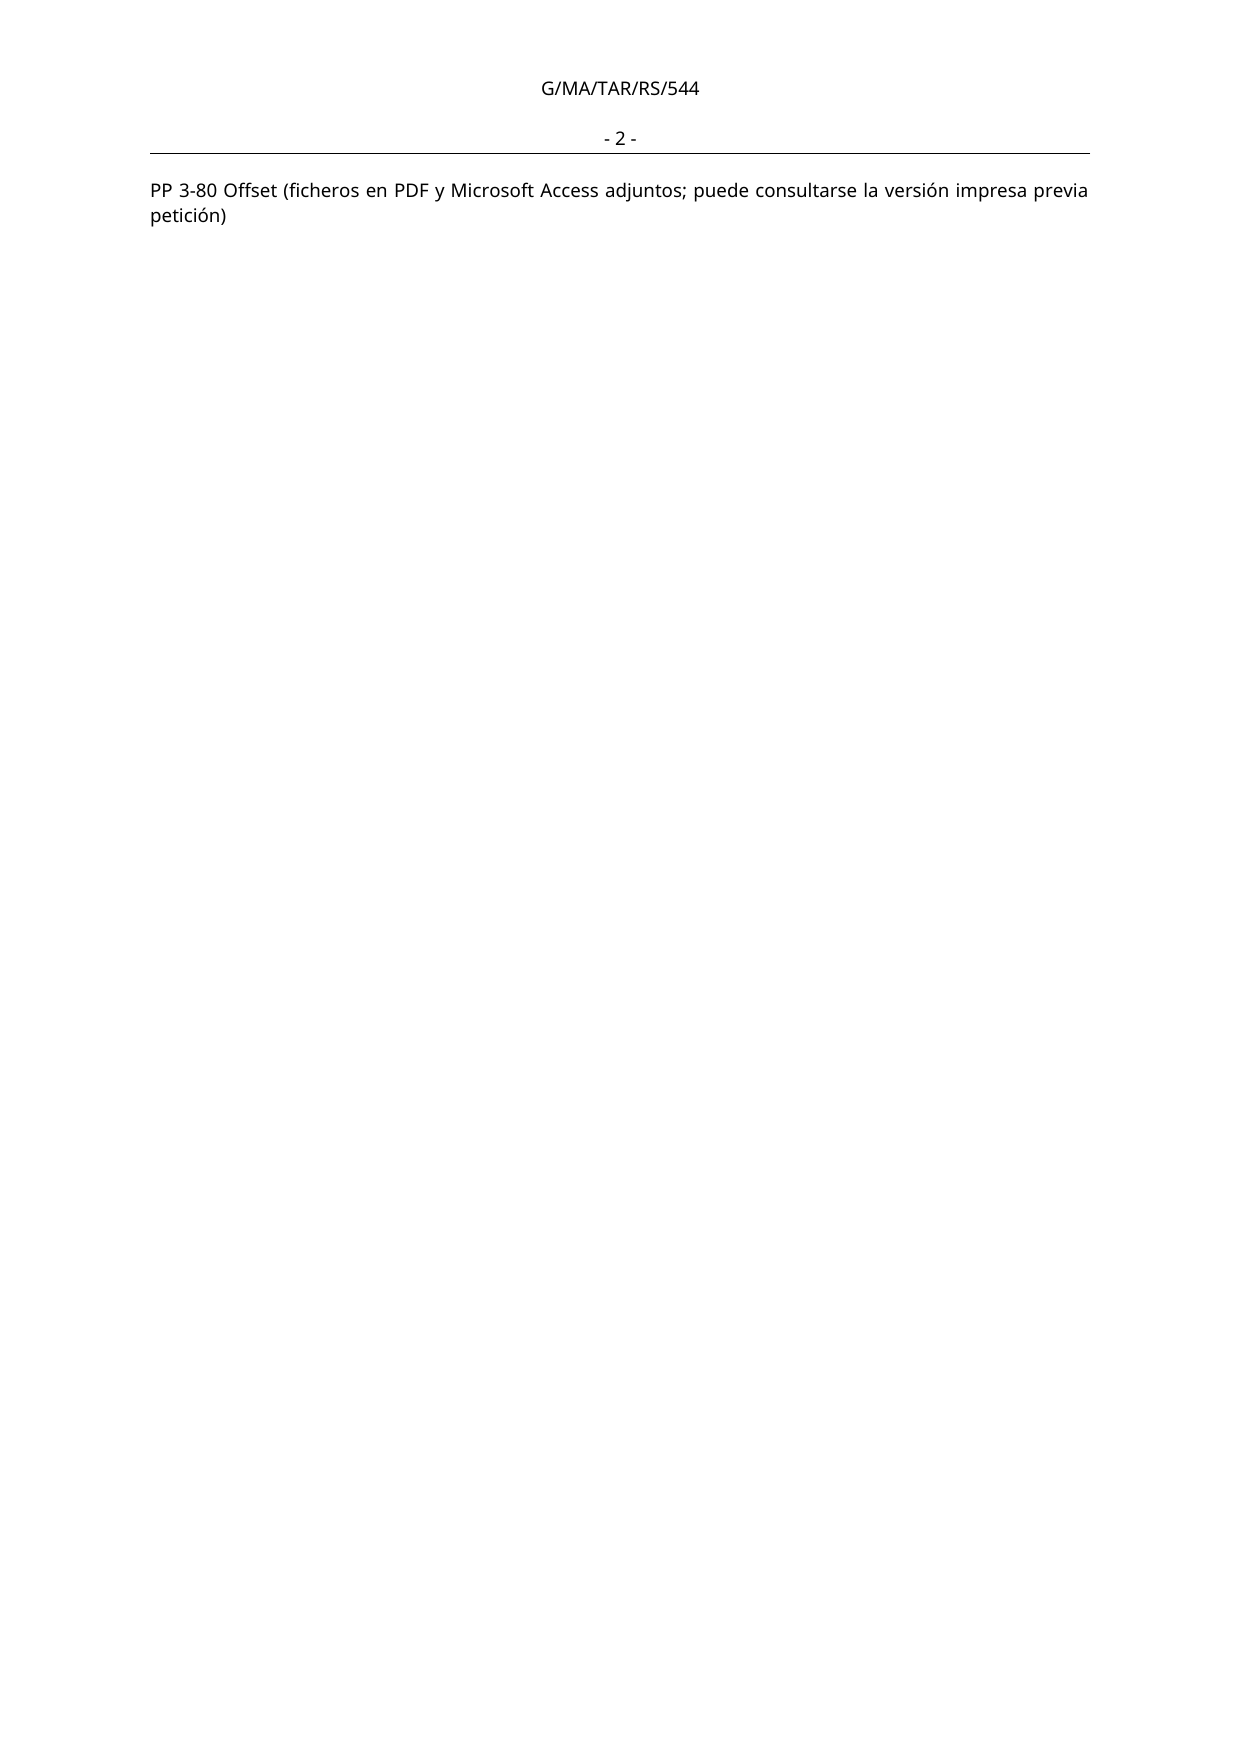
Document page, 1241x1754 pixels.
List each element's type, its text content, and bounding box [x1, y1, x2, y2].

text PP 3-80 Offset (ficheros en PDF y Microsoft Access adjuntos; puede consultarse la versión impresa previa petición) [150, 177, 1090, 228]
